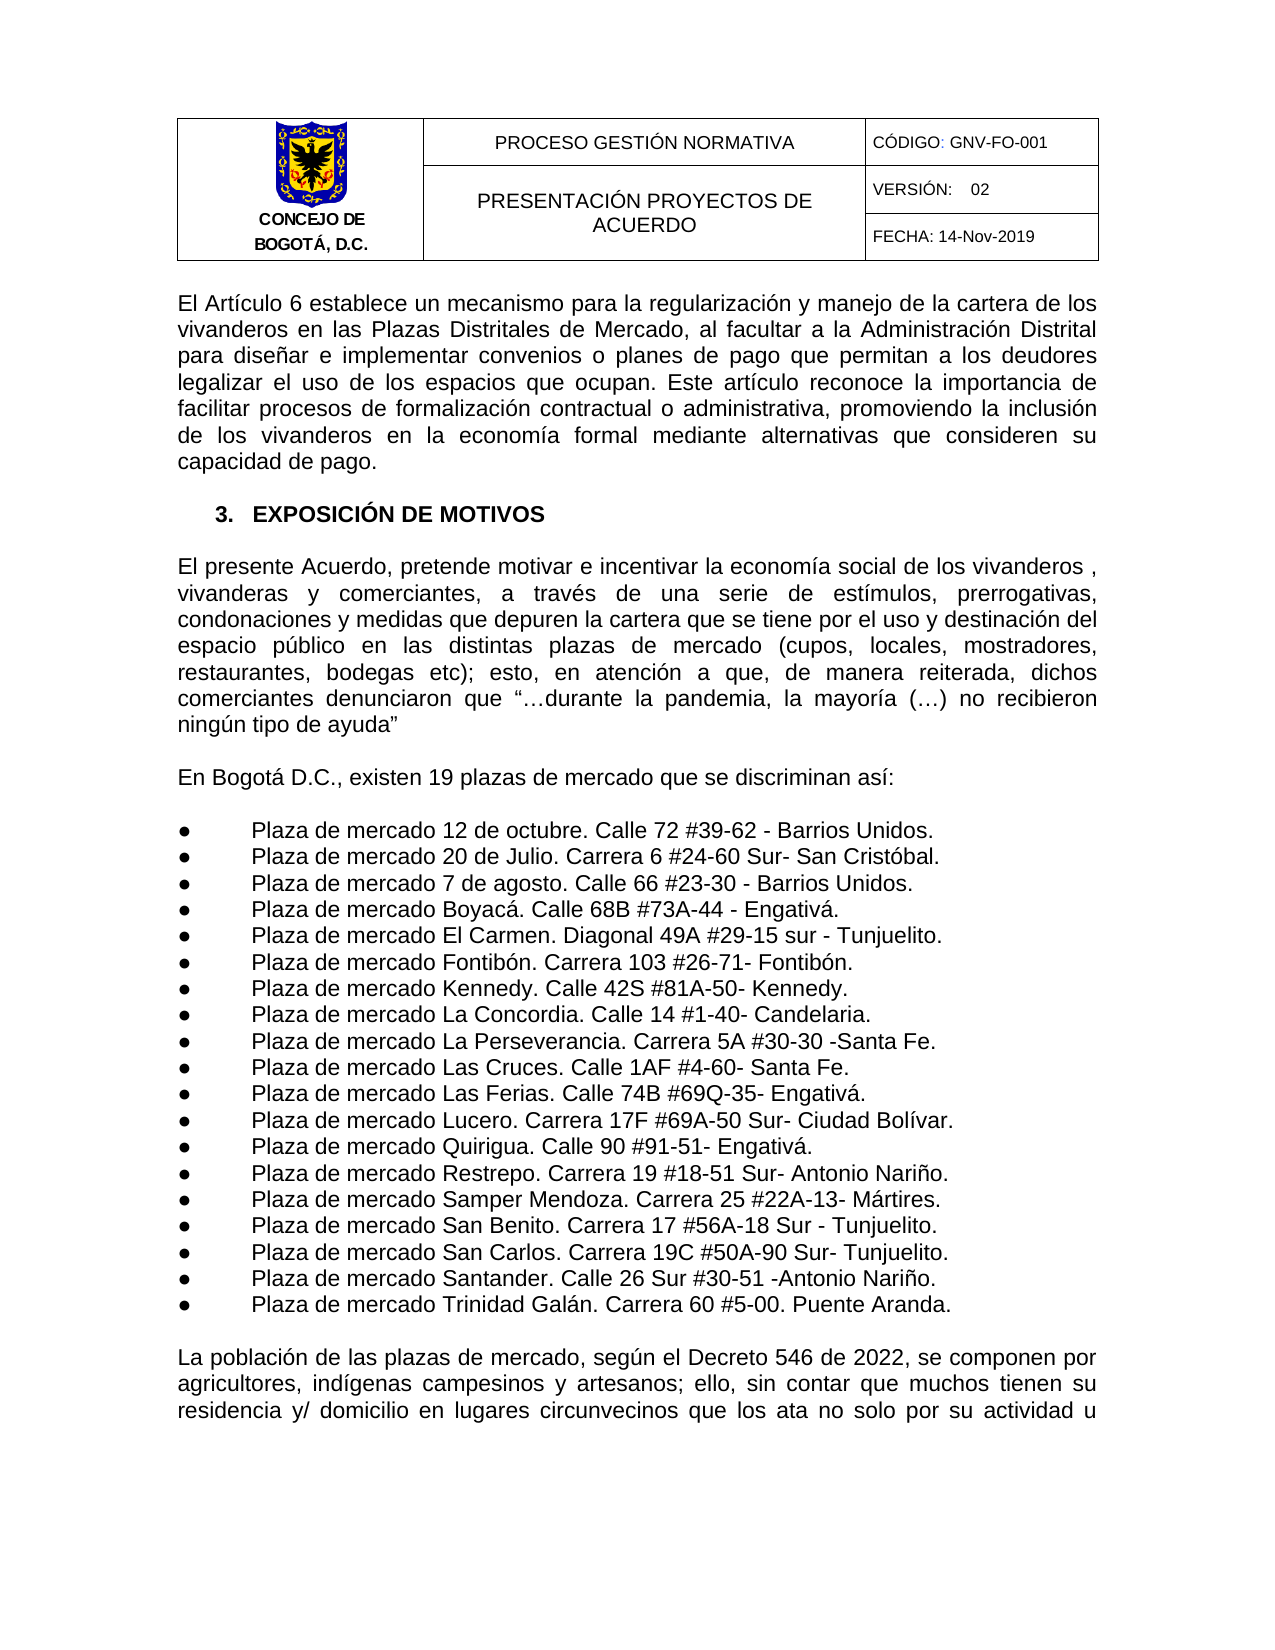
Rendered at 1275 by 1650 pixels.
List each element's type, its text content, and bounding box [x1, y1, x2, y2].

text ● Plaza de mercado Lucero. Carrera 17F #69A-50 Sur- Ciudad Bolívar. [177, 1107, 1098, 1133]
text El presente Acuerdo, pretende motivar e incentivar la economía social de los vivanderos , vivanderas y comerciantes, a través de una serie de estímulos, prerrogativas, condonaciones y medidas que depuren la cartera que se tiene por el uso y destinación del espacio público en las distintas plazas de mercado (cupos, locales, mostradores, restaurantes, bodegas etc); esto, en atención a que, de manera reiterada, dichos comerciantes denunciaron que “…durante la pandemia, la mayoría (…) no recibieron ningún tipo de ayuda” [177, 553, 1098, 738]
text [177, 1344, 1098, 1423]
text ● Plaza de mercado La Concordia. Calle 14 #1-40- Candelaria. [177, 1001, 1098, 1028]
text ● Plaza de mercado 20 de Julio. Carrera 6 #24-60 Sur- San Cristóbal. [177, 843, 1098, 869]
text ● Plaza de mercado Trinidad Galán. Carrera 60 #5-00. Puente Aranda. [177, 1291, 1098, 1318]
text ● Plaza de mercado Las Ferias. Calle 74B #69Q-35- Engativá. [177, 1080, 1098, 1107]
list EXPOSICIÓN DE MOTIVOS [215, 501, 1098, 527]
text ● Plaza de mercado Santander. Calle 26 Sur #30-51 -Antonio Nariño. [177, 1265, 1098, 1291]
text ● Plaza de mercado Restrepo. Carrera 19 #18-51 Sur- Antonio Nariño. [177, 1159, 1098, 1186]
text ● Plaza de mercado Kennedy. Calle 42S #81A-50- Kennedy. [177, 975, 1098, 1001]
text ● Plaza de mercado 12 de octubre. Calle 72 #39-62 - Barrios Unidos. [177, 817, 1098, 843]
text En Bogotá D.C., existen 19 plazas de mercado que se discriminan así: [177, 764, 1098, 791]
text ● Plaza de mercado San Benito. Carrera 17 #56A-18 Sur - Tunjuelito. [177, 1212, 1098, 1238]
text ● Plaza de mercado El Carmen. Diagonal 49A #29-15 sur - Tunjuelito. [177, 922, 1098, 949]
text El Artículo 6 establece un mecanismo para la regularización y manejo de la cartera de los vivanderos en las Plazas Distritales de Mercado, al facultar a la Administración Distrital para diseñar e implementar convenios o planes de pago que permitan a los deudores legalizar el uso de los espacios que ocupan. Este artículo reconoce la importancia de facilitar procesos de formalización contractual o administrativa, promoviendo la inclusión de los vivanderos en la economía formal mediante alternativas que consideren su capacidad de pago. [177, 290, 1098, 474]
text ● Plaza de mercado Samper Mendoza. Carrera 25 #22A-13- Mártires. [177, 1186, 1098, 1212]
text ● Plaza de mercado La Perseverancia. Carrera 5A #30-30 -Santa Fe. [177, 1028, 1098, 1054]
text ● Plaza de mercado 7 de agosto. Calle 66 #23-30 - Barrios Unidos. [177, 869, 1098, 896]
text ● Plaza de mercado Boyacá. Calle 68B #73A-44 - Engativá. [177, 896, 1098, 922]
text ● Plaza de mercado Quirigua. Calle 90 #91-51- Engativá. [177, 1133, 1098, 1159]
text ● Plaza de mercado Las Cruces. Calle 1AF #4-60- Santa Fe. [177, 1054, 1098, 1080]
text ● Plaza de mercado Fontibón. Carrera 103 #26-71- Fontibón. [177, 949, 1098, 975]
text ● Plaza de mercado San Carlos. Carrera 19C #50A-90 Sur- Tunjuelito. [177, 1238, 1098, 1265]
